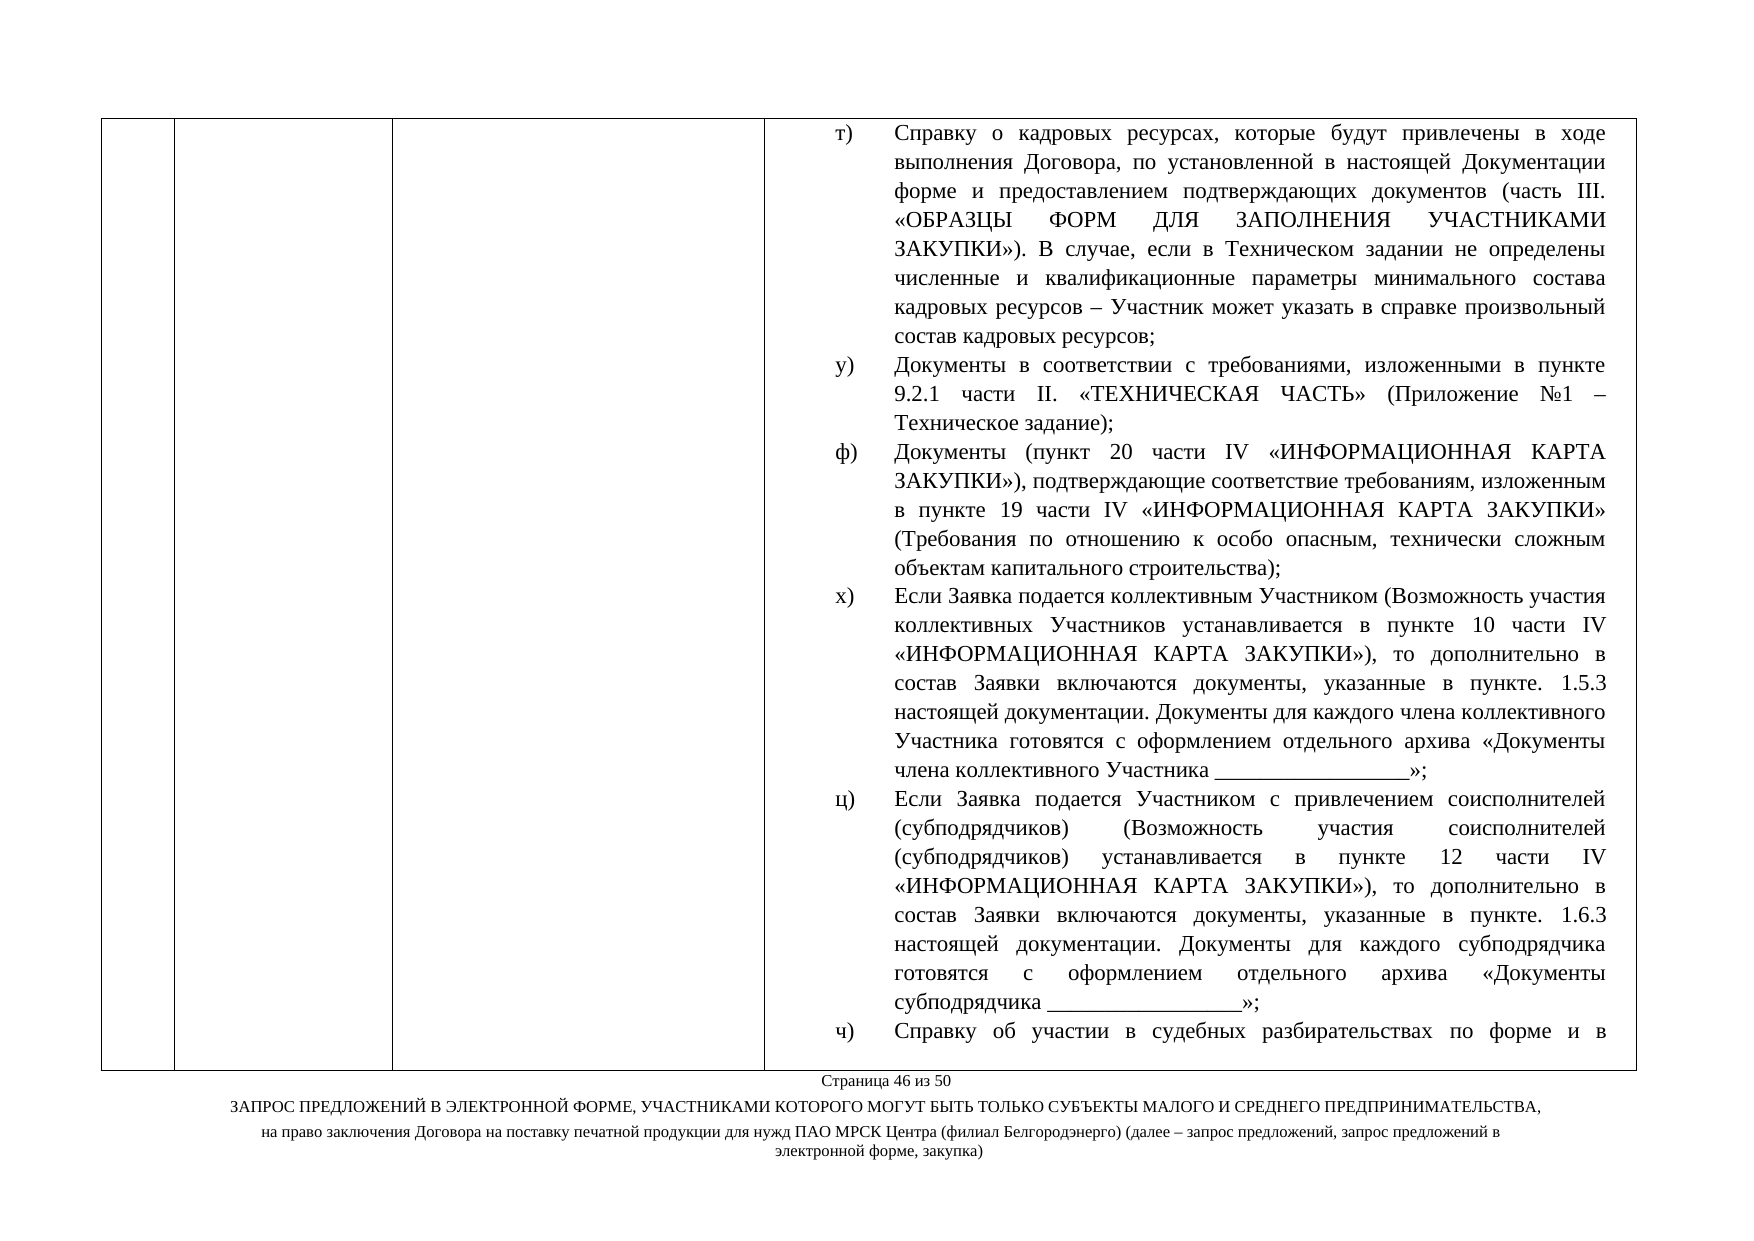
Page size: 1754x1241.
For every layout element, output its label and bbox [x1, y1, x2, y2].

table_cell [175, 119, 392, 1070]
table_cell [765, 119, 1636, 1070]
table_cell [102, 119, 174, 1070]
table_cell [393, 119, 764, 1070]
